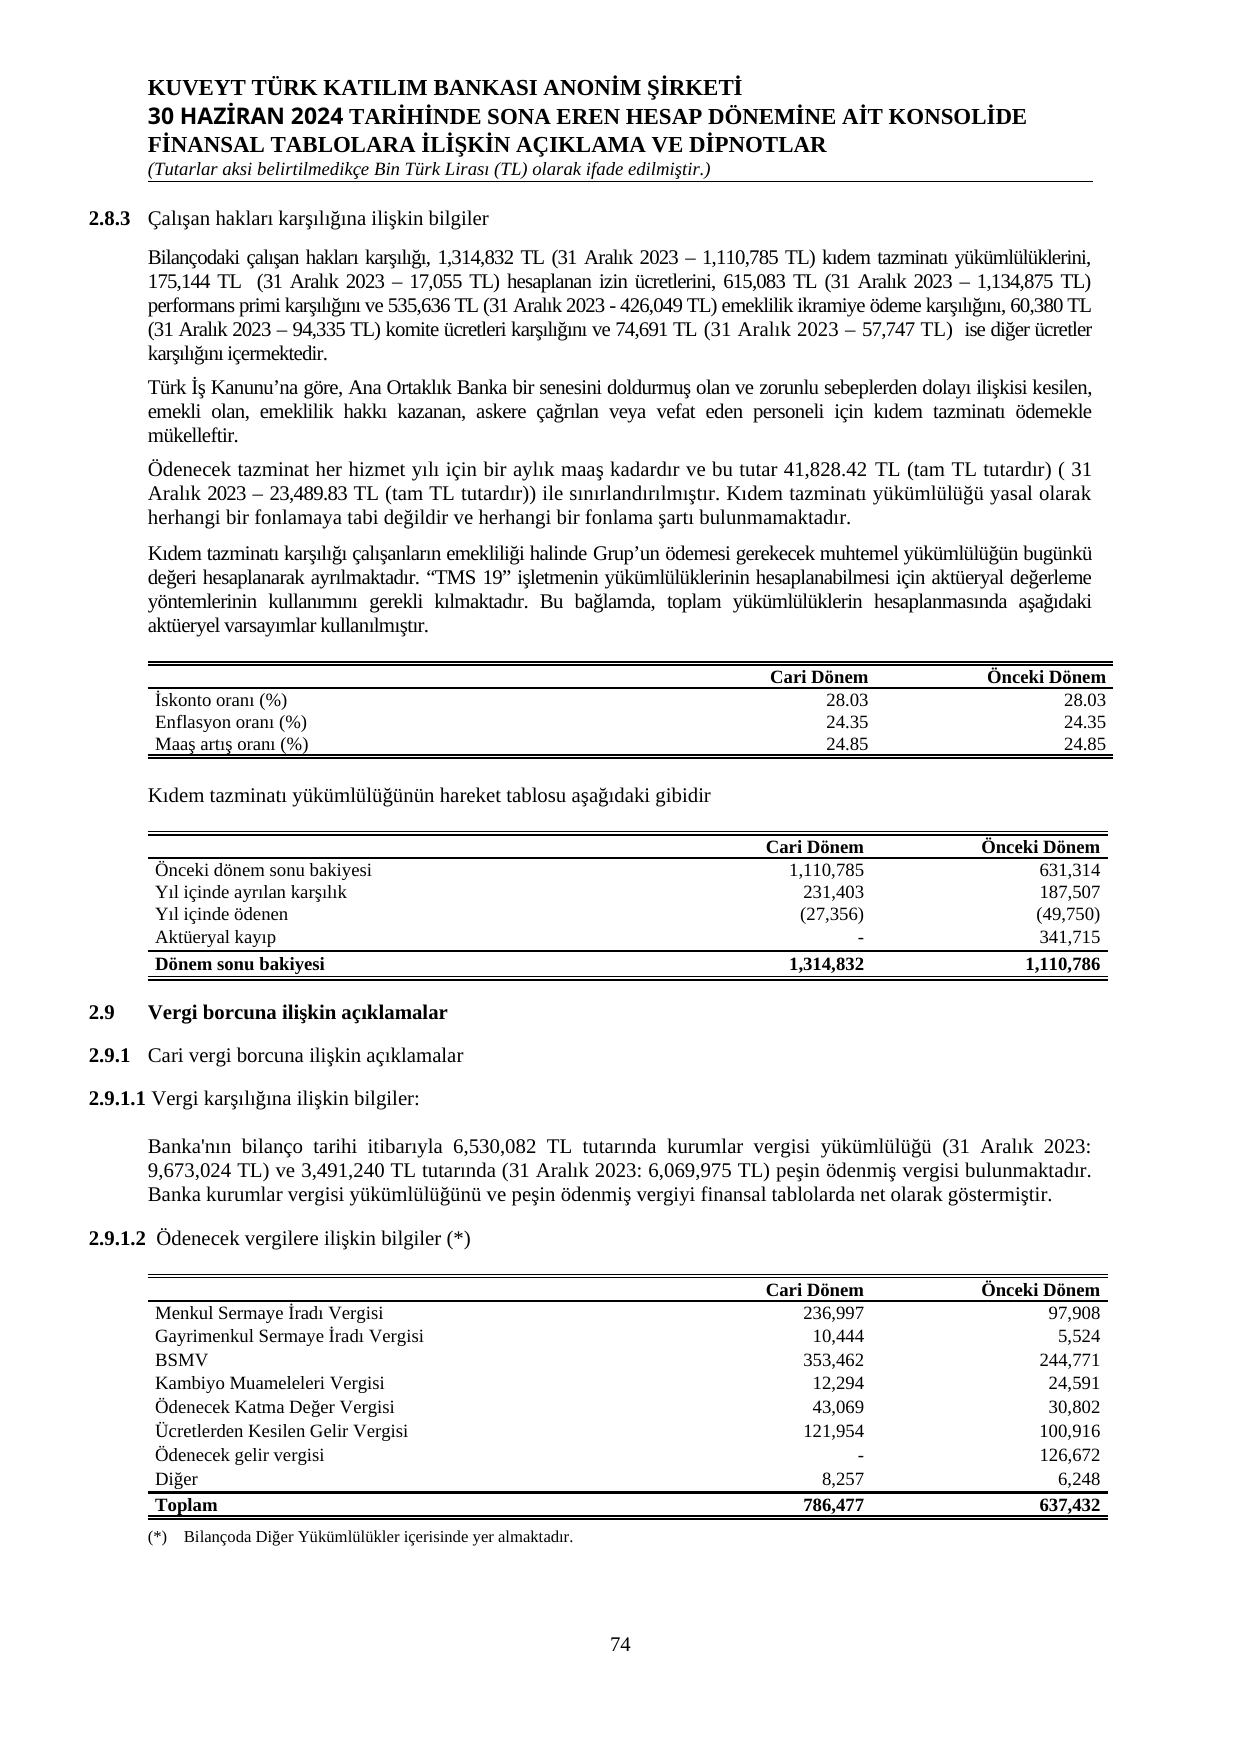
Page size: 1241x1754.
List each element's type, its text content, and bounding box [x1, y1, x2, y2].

text Türk İş Kanunu’na göre, Ana Ortaklık Banka bir senesini doldurmuş olan ve zorunlu sebeplerden dolayı ilişkisi kesilen, emekli olan, emeklilik hakkı kazanan, askere çağrılan veya vefat eden personeli için kıdem tazminatı ödemekle mükelleftir. [148, 375, 1093, 447]
text 2.9.1.2 Ödenecek vergilere ilişkin bilgiler (*) [88, 1226, 1093, 1250]
text 2.8.3 Çalışan hakları karşılığına ilişkin bilgiler [88, 206, 1093, 230]
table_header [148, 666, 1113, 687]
text Ödenecek tazminat her hizmet yılı için bir aylık maaş kadardır ve bu tutar 41,828.42 TL (tam TL tutardır) ( 31 Aralık 2023 – 23,489.83 TL (tam TL tutardır)) ile sınırlandırılmıştır. Kıdem tazminatı yükümlülüğü yasal olarak herhangi bir fonlamaya tabi değildir ve herhangi bir fonlama şartı bulunmamaktadır. [148, 456, 1093, 529]
text Bilançodaki çalışan hakları karşılığı, 1,314,832 TL (31 Aralık 2023 – 1,110,785 TL) kıdem tazminatı yükümlülüklerini, 175,144 TL (31 Aralık 2023 – 17,055 TL) hesaplanan izin ücretlerini, 615,083 TL (31 Aralık 2023 – 1,134,875 TL) performans primi karşılığını ve 535,636 TL (31 Aralık 2023 - 426,049 TL) emeklilik ikramiye ödeme karşılığını, 60,380 TL (31 Aralık 2023 – 94,335 TL) komite ücretleri karşılığını ve 74,691 TL (31 Aralık 2023 – 57,747 TL) ise diğer ücretler karşılığını içermektedir. [148, 245, 1093, 365]
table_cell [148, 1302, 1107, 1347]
text Kıdem tazminatı yükümlülüğünün hareket tablosu aşağıdaki gibidir [148, 783, 1093, 807]
text Kıdem tazminatı karşılığı çalışanların emekliliği halinde Grup’un ödemesi gerekecek muhtemel yükümlülüğün bugünkü değeri hesaplanarak ayrılmaktadır. “TMS 19” işletmenin yükümlülüklerinin hesaplanabilmesi için aktüeryal değerleme yöntemlerinin kullanımını gerekli kılmaktadır. Bu bağlamda, toplam yükümlülüklerin hesaplanmasında aşağıdaki aktüeryel varsayımlar kullanılmıştır. [148, 541, 1093, 637]
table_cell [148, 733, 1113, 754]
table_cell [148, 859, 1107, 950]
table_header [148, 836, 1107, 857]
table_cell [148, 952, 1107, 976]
text 2.9.1 Cari vergi borcuna ilişkin açıklamalar [88, 1043, 1093, 1067]
text 2.9.1.1 Vergi karşılığına ilişkin bilgiler: [88, 1086, 1093, 1110]
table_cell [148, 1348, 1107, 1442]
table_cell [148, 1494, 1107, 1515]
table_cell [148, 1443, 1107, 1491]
text Banka'nın bilanço tarihi itibarıyla 6,530,082 TL tutarında kurumlar vergisi yükümlülüğü (31 Aralık 2023: 9,673,024 TL) ve 3,491,240 TL tutarında (31 Aralık 2023: 6,069,975 TL) peşin ödenmiş vergisi bulunmaktadır. Banka kurumlar vergisi yükümlülüğünü ve peşin ödenmiş vergiyi finansal tablolarda net olarak göstermiştir. [88, 1134, 1093, 1206]
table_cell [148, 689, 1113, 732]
text 2.9 Vergi borcuna ilişkin açıklamalar [88, 1000, 1093, 1024]
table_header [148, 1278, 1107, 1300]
text (*) Bilançoda Diğer Yükümlülükler içerisinde yer almaktadır. [148, 1527, 1093, 1546]
